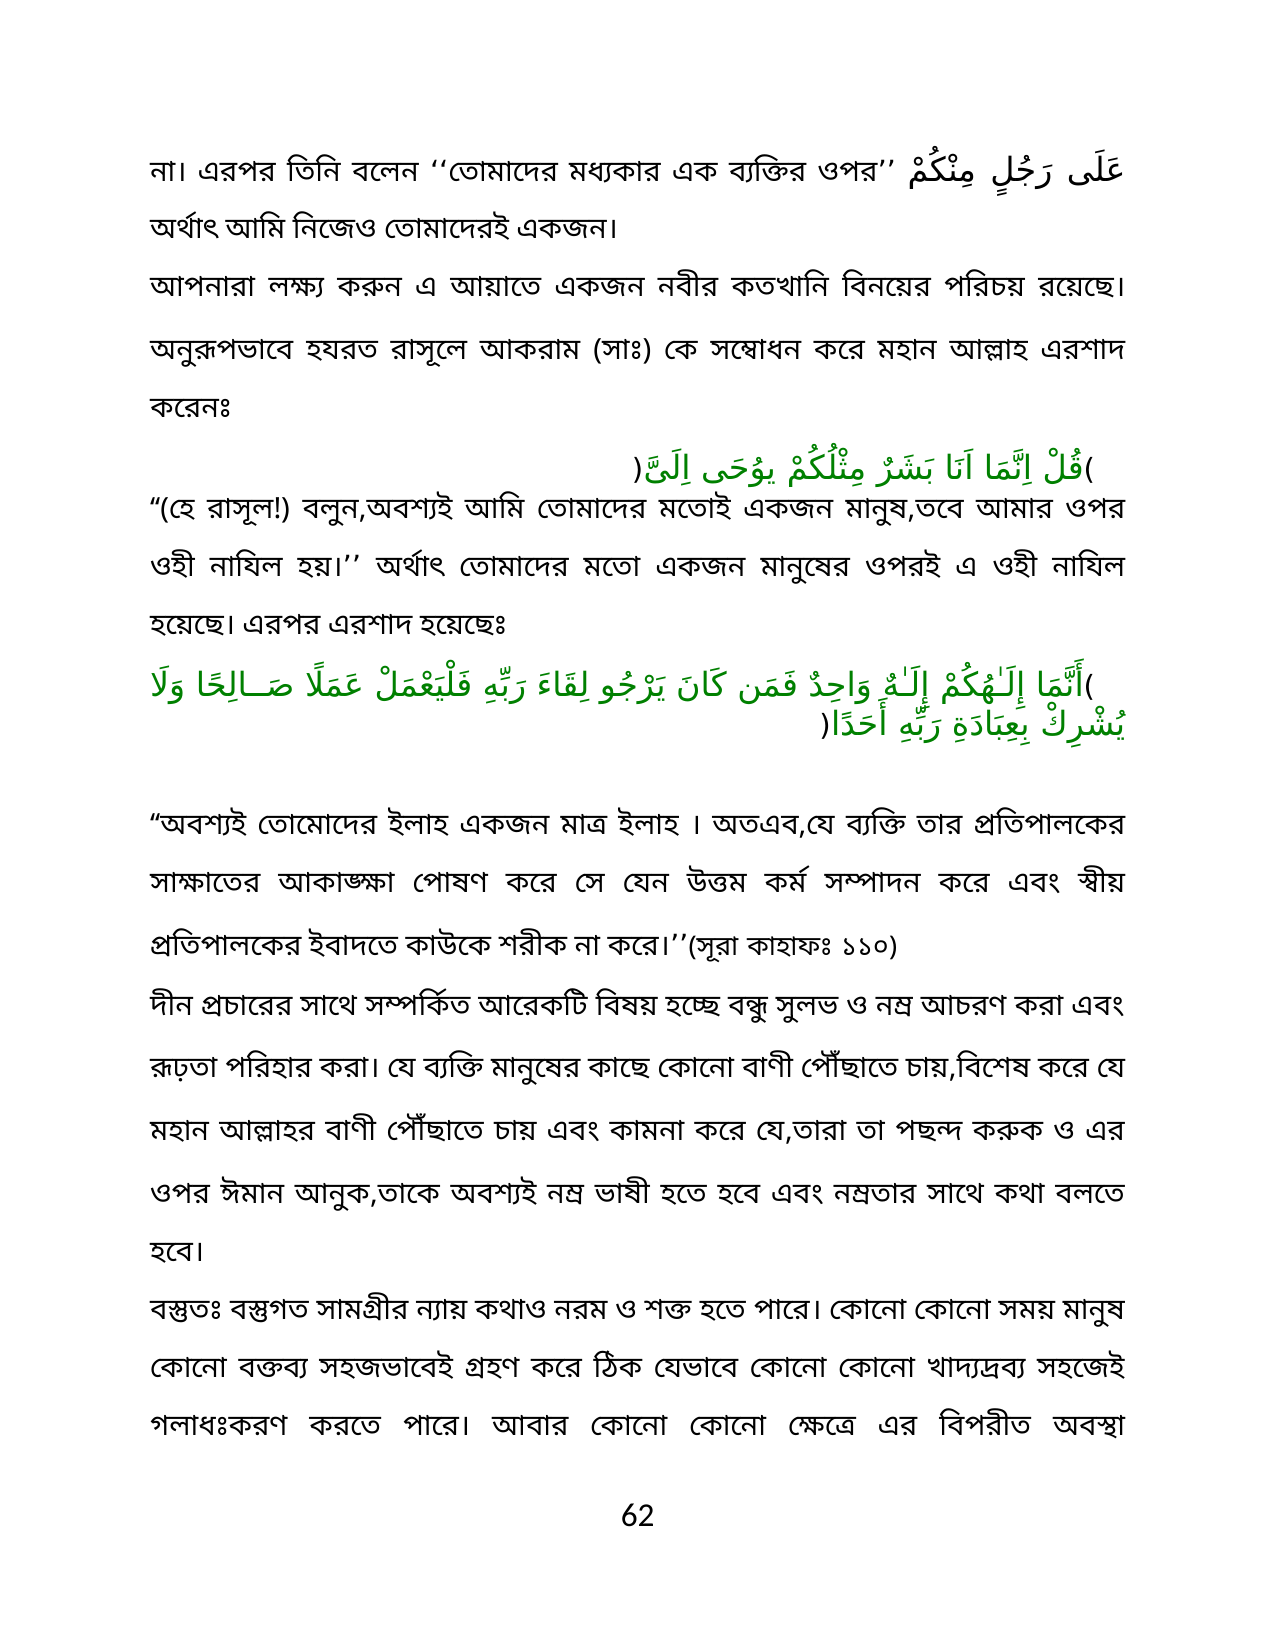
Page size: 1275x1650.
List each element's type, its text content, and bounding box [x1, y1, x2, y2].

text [150, 150, 1125, 251]
text দীন প্রচারের সাথে সম্পর্কিত আরেকটি বিষয় হচ্ছে বন্ধু সুলভ ও নম্র আচরণ করা এবং রূঢ়তা পরিহার করা। যে ব্যক্তি মানুষের কাছে কোনো বাণী পৌঁছাতে চায়,বিশেষ করে যে মহান আল্লাহর বাণী পৌঁছাতে চায় এবং কামনা করে যে,তারা তা পছন্দ করুক ও এর ওপর ঈমান আনুক,তাকে অবশ্যই নম্র ভাষী হতে হবে এবং নম্রতার সাথে কথা বলতে হবে। [150, 988, 1125, 1273]
text ‘‘(হে রাসূল!) বলুন,অবশ্যই আমি তোমাদের মতোই একজন মানুষ,তবে আমার ওপর ওহী নাযিল হয়।’’ অর্থাৎ তোমাদের মতো একজন মানুষের ওপরই এ ওহী নাযিল হয়েছে। এরপর এরশাদ হয়েছেঃ [150, 487, 1125, 647]
text )أَنَّمَا إِلَـٰهُكُمْ إِلَـٰهٌ وَاحِدٌ فَمَن كَانَ يَرْ‌جُو لِقَاءَ رَ‌بِّهِ فَلْيَعْمَلْ عَمَلًا صَالِحًا وَلَا يُشْرِ‌كْ بِعِبَادَةِ رَ‌بِّهِ أَحَدًا( [150, 666, 1125, 744]
text আপনারা লক্ষ্য করুন এ আয়াতে একজন নবীর কতখানি বিনয়ের পরিচয় রয়েছে। অনুরূপভাবে হযরত রাসূলে আকরাম (সাঃ) কে সম্বোধন করে মহান আল্লাহ এরশাদ করেনঃ [150, 270, 1125, 429]
text )قُلْ اِنَّمَا اَنَا بَشَرٌ مِثْلُکُمْ يوُحَی اِلَیَّ( [150, 449, 1125, 487]
text ‘‘অবশ্যই তোমোদের ইলাহ একজন মাত্র ইলাহ । অতএব,যে ব্যক্তি তার প্রতিপালকের সাক্ষাতের আকাঙ্ক্ষা পোষণ করে সে যেন উত্তম কর্ম সম্পাদন করে এবং স্বীয় প্রতিপালকের ইবাদতে কাউকে শরীক না করে।’’(সূরা কাহাফঃ ১১০) [150, 803, 1125, 967]
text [150, 1293, 1125, 1447]
